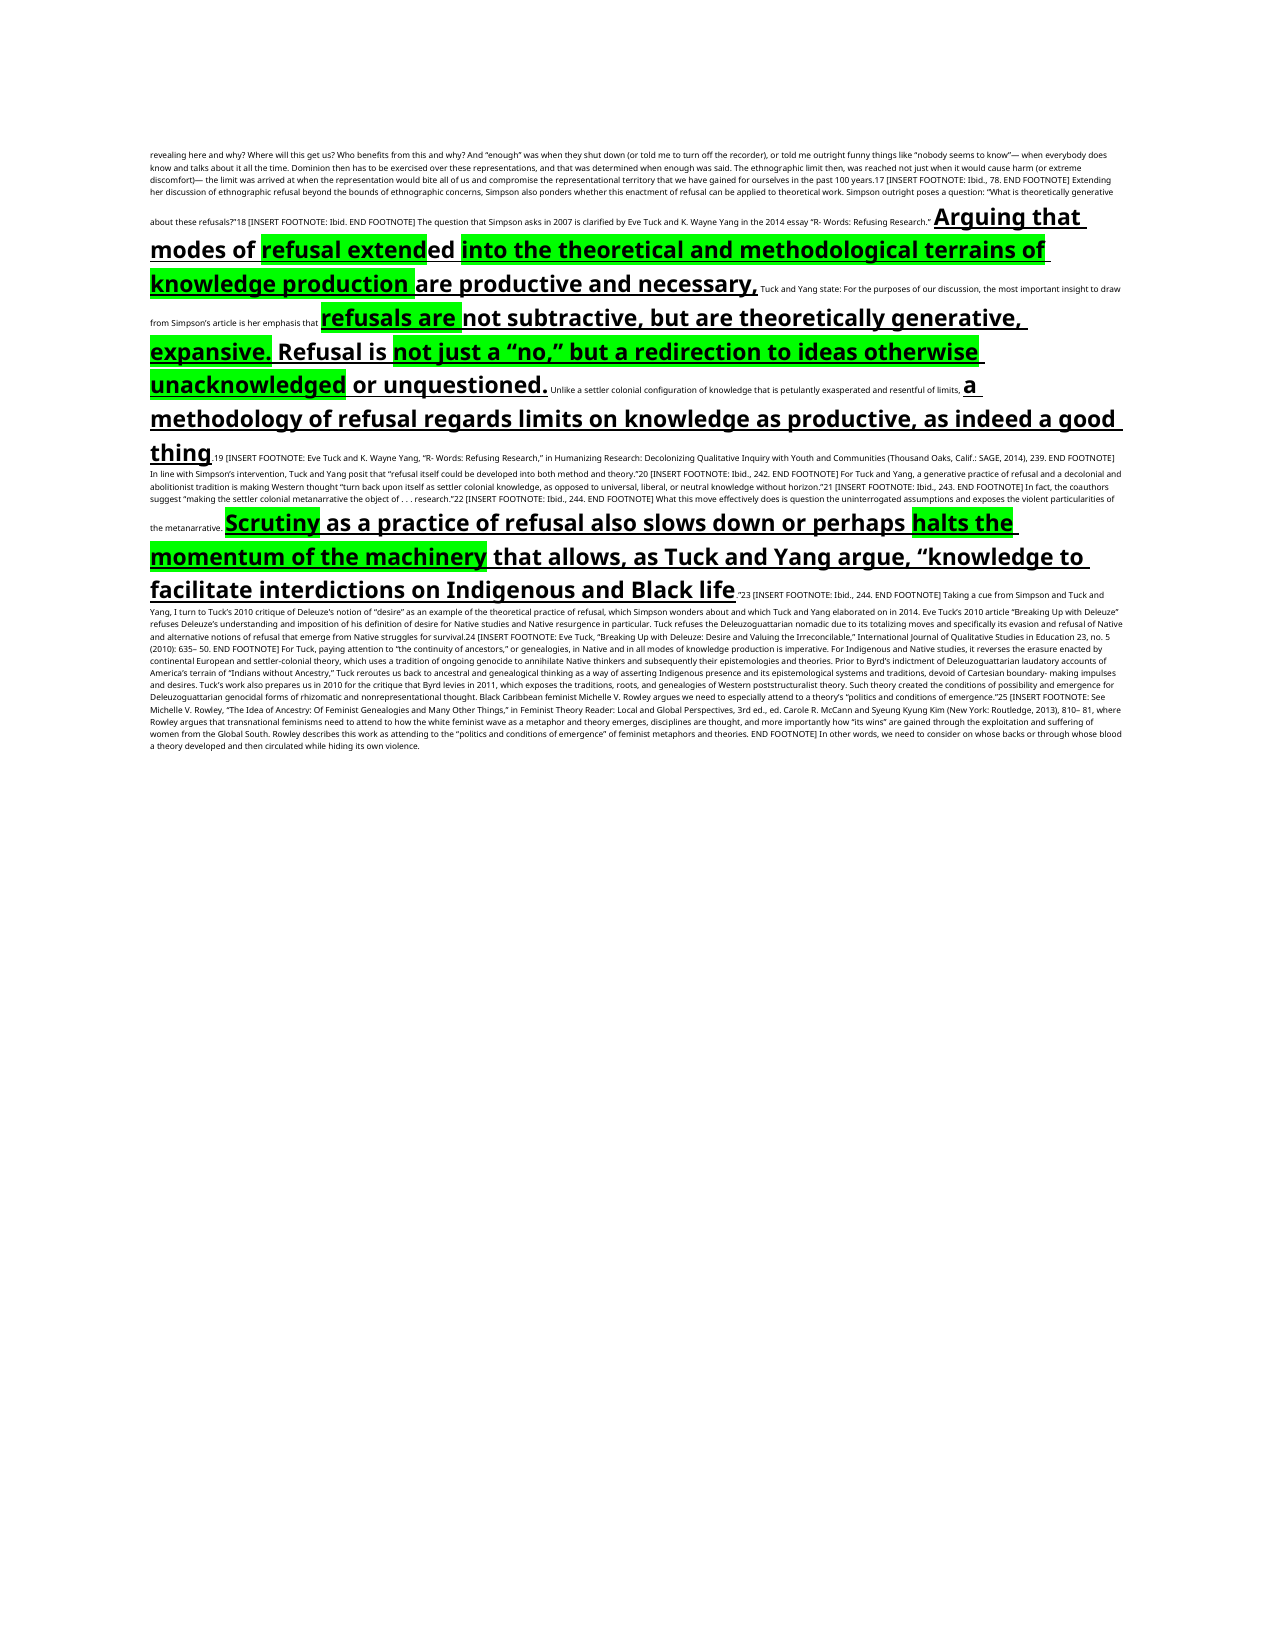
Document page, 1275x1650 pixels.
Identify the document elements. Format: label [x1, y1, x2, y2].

text [150, 150, 1125, 752]
